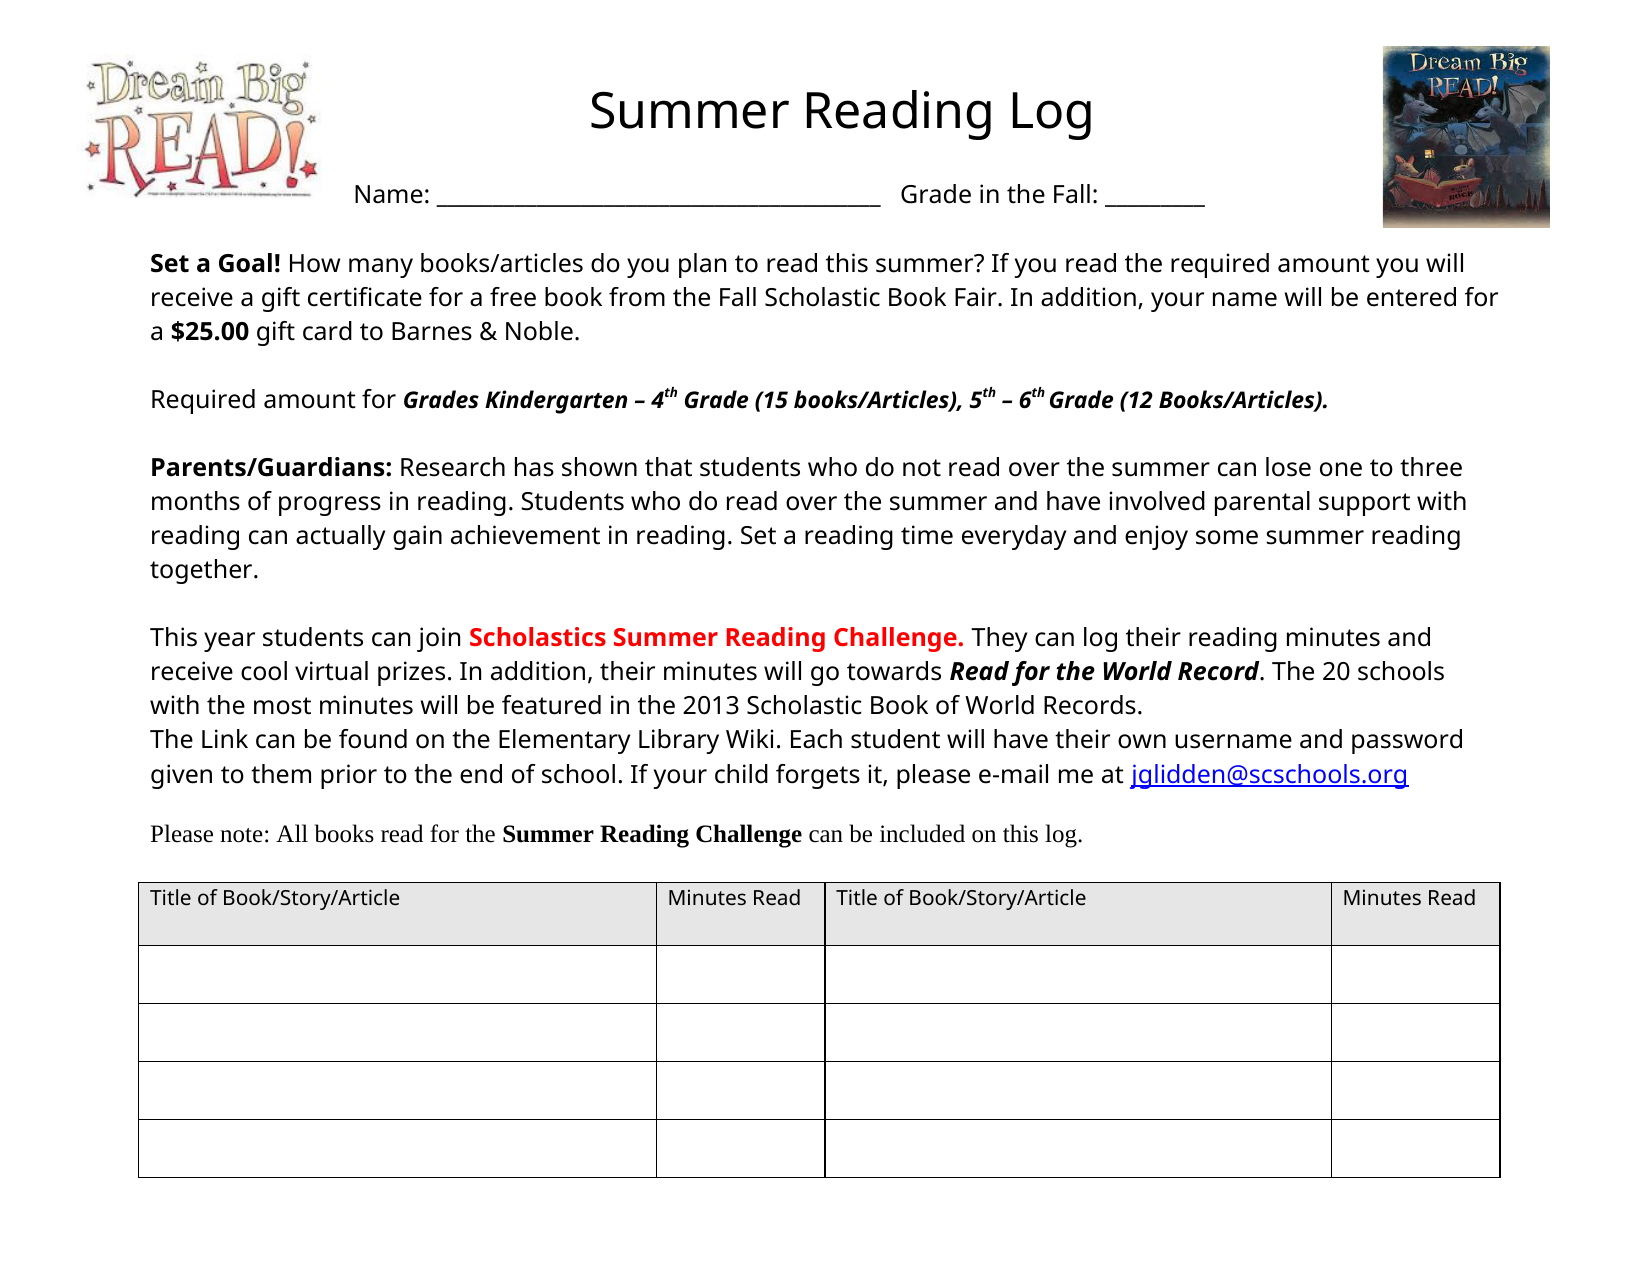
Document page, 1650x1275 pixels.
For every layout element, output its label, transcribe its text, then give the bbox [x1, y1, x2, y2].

table_cell [826, 1062, 1331, 1119]
table_header Minutes Read [657, 883, 824, 945]
table_cell [1332, 1004, 1499, 1061]
text This year students can join Scholastics Summer Reading Challenge. They can log their reading minutes and receive cool virtual prizes. In addition, their minutes will go towards Read for the World Record. The 20 schools with the most minutes will be featured in the 2013 Scholastic Book of World Records. [150, 620, 1500, 722]
picture [1382, 46, 1550, 228]
text Set a Goal! How many books/articles do you plan to read this summer? If you read the required amount you will receive a gift certificate for a free book from the Fall Scholastic Book Fair. In addition, your name will be entered for a $25.00 gift card to Barnes & Noble. [150, 245, 1500, 347]
table_cell [139, 1004, 656, 1061]
text The Link can be found on the Elementary Library Wiki. Each student will have their own username and password given to them prior to the end of school. If your child forgets it, please e-mail me at jglidden@scschools.org [150, 722, 1500, 790]
table_cell [139, 1120, 656, 1177]
table_cell [657, 1120, 824, 1177]
table_cell [826, 1120, 1331, 1177]
table_header Title of Book/Story/Article [826, 883, 1331, 945]
text Required amount for Grades Kindergarten – 4th Grade (15 books/Articles), 5th – 6th Grade (12 Books/Articles). [150, 382, 1500, 416]
table_cell [139, 1062, 656, 1119]
text Please note: All books read for the Summer Reading Challenge can be included on this log. [150, 819, 1500, 848]
text Parents/Guardians: Research has shown that students who do not read over the summer can lose one to three months of progress in reading. Students who do read over the summer and have involved parental support with reading can actually gain achievement in reading. Set a reading time everyday and enjoy some summer reading together. [150, 450, 1500, 586]
table_cell [657, 946, 824, 1003]
table_cell [657, 1004, 824, 1061]
table_cell [826, 946, 1331, 1003]
table_cell [139, 946, 656, 1003]
picture [67, 54, 335, 198]
table_cell [1332, 946, 1499, 1003]
table_cell [1332, 1120, 1499, 1177]
table_cell [826, 1004, 1331, 1061]
table_cell [657, 1062, 824, 1119]
table_cell [1332, 1062, 1499, 1119]
text Name: ________________________________________ Grade in the Fall: _________ [150, 177, 1382, 211]
text Summer Reading Log [335, 75, 1382, 143]
table_header Title of Book/Story/Article [139, 883, 656, 945]
table_header Minutes Read [1332, 883, 1499, 945]
